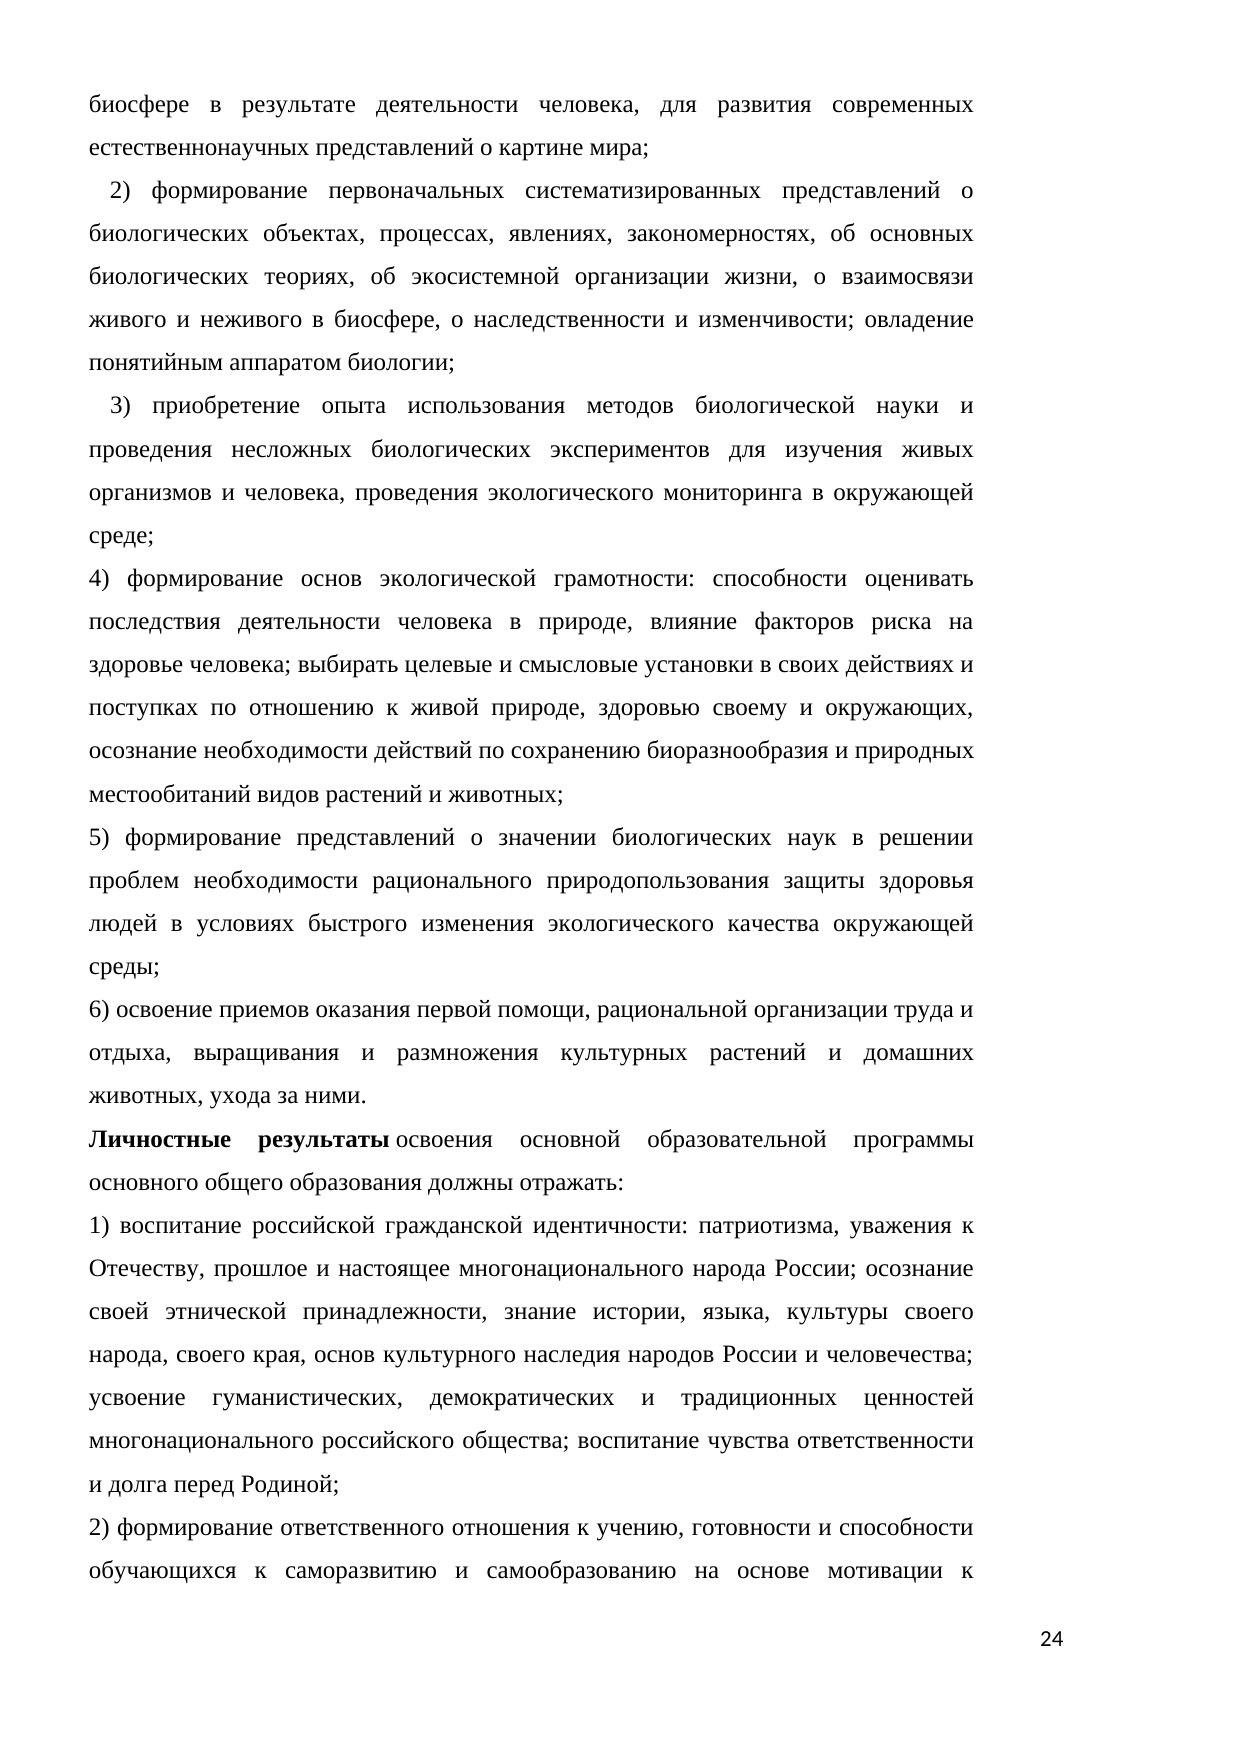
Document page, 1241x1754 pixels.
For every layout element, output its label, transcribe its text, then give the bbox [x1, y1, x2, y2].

text 6) освоение приемов оказания первой помощи, рациональной организации труда и отдыха, выращивания и размножения культурных растений и домашних животных, ухода за ними. [89, 994, 974, 1109]
text 3) приобретение опыта использования методов биологической науки и проведения несложных биологических экспериментов для изучения живых организмов и человека, проведения экологического мониторинга в окружающей среде; [89, 391, 974, 549]
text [89, 89, 974, 161]
text 4) формирование основ экологической грамотности: способности оценивать последствия деятельности человека в природе, влияние факторов риска на здоровье человека; выбирать целевые и смысловые установки в своих действиях и поступках по отношению к живой природе, здоровью своему и окружающих, осознание необходимости действий по сохранению биоразнообразия и природных местообитаний видов растений и животных; [89, 563, 974, 807]
text Личностные результаты освоения основной образовательной программы основного общего образования должны отражать: [89, 1124, 974, 1196]
text 1) воспитание российской гражданской идентичности: патриотизма, уважения к Отечеству, прошлое и настоящее многонационального народа России; осознание своей этнической принадлежности, знание истории, языка, культуры своего народа, своего края, основ культурного наследия народов России и человечества; усвоение гуманистических, демократических и традиционных ценностей многонационального российского общества; воспитание чувства ответственности и долга перед Родиной; [89, 1210, 974, 1497]
text 5) формирование представлений о значении биологических наук в решении проблем необходимости рационального природопользования защиты здоровья людей в условиях быстрого изменения экологического качества окружающей среды; [89, 822, 974, 980]
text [89, 1512, 974, 1584]
text 2) формирование первоначальных систематизированных представлений о биологических объектах, процессах, явлениях, закономерностях, об основных биологических теориях, об экосистемной организации жизни, о взаимосвязи живого и неживого в биосфере, о наследственности и изменчивости; овладение понятийным аппаратом биологии; [89, 175, 974, 376]
